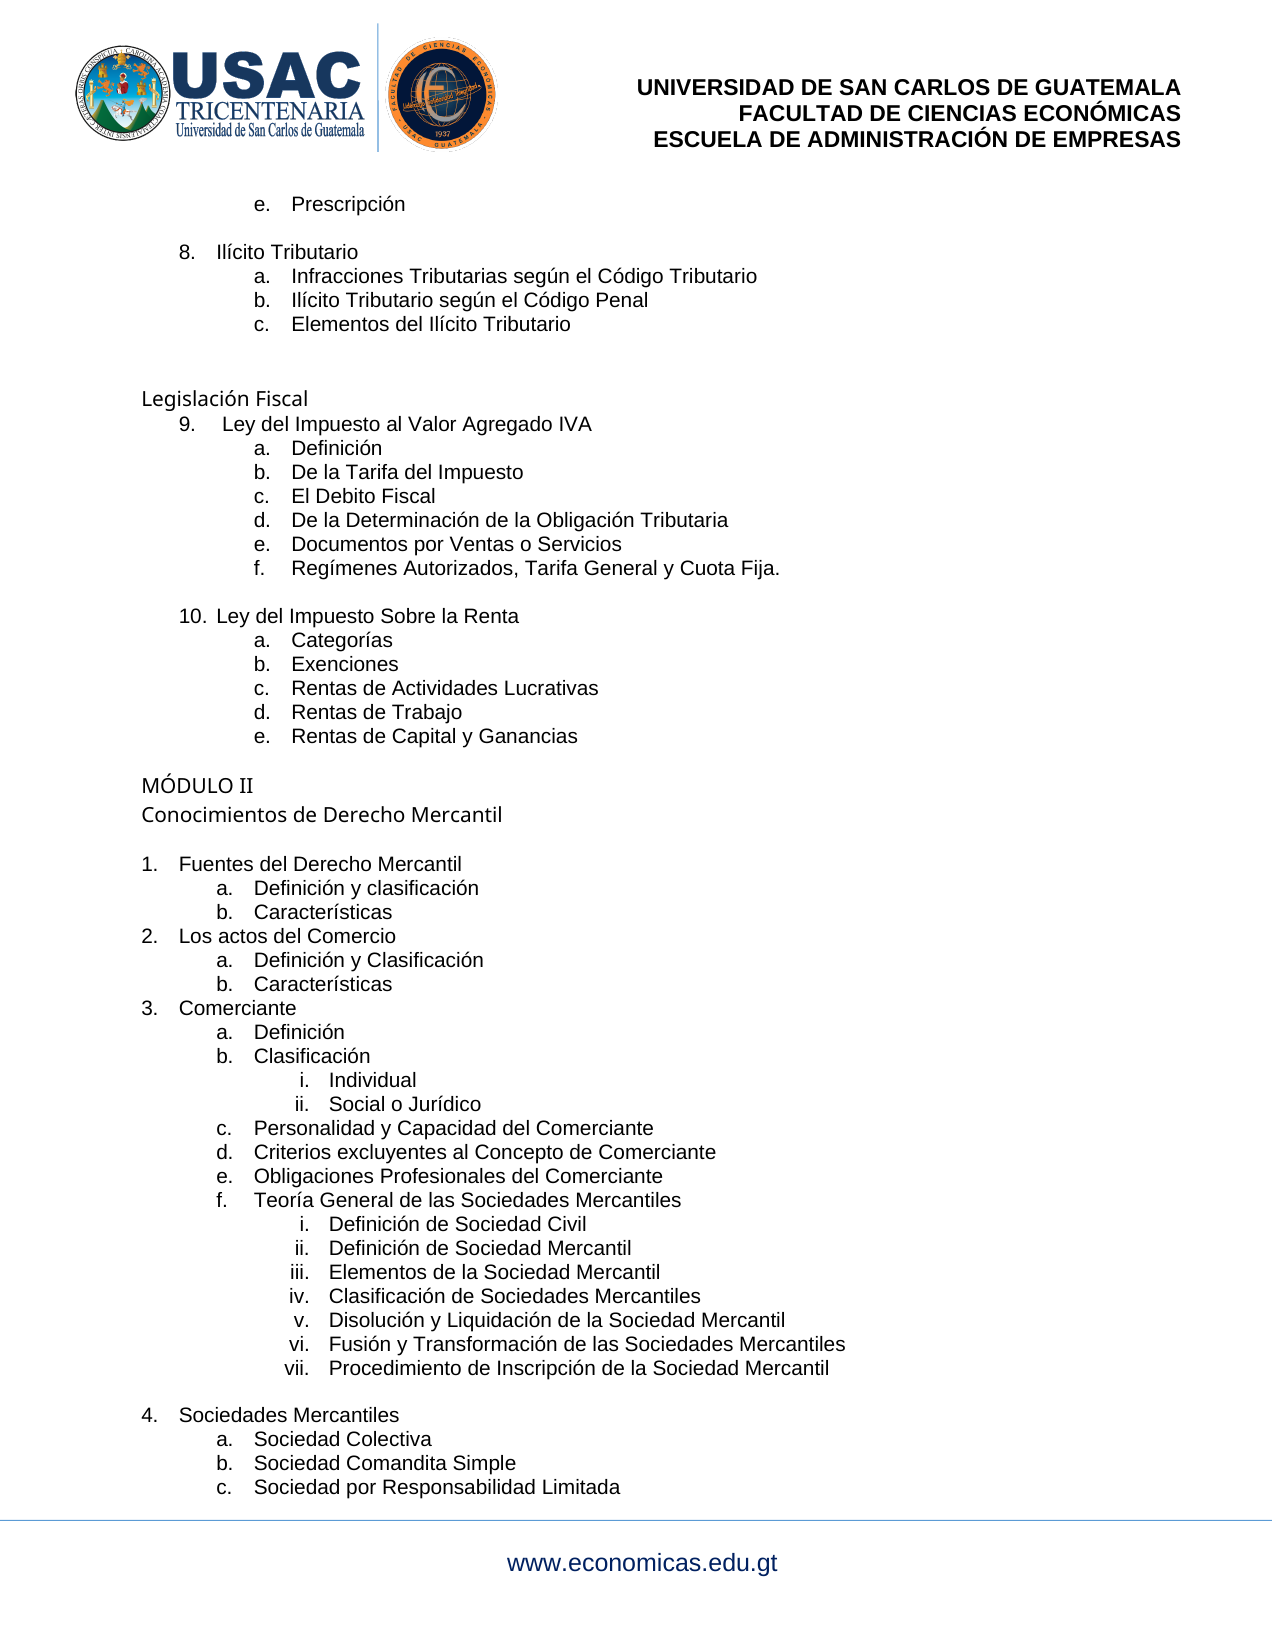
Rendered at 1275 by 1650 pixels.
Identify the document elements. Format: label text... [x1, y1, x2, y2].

list Rentas de Capital y Ganancias [253, 723, 1181, 747]
list Infracciones Tributarias según el Código Tributario [253, 264, 1181, 288]
list Documentos por Ventas o Servicios [253, 532, 1181, 556]
list Disolución y Liquidación de la Sociedad Mercantil [310, 1307, 1181, 1331]
list Características [216, 900, 1181, 924]
list Sociedad Colectiva [216, 1427, 1181, 1451]
list Características [216, 972, 1181, 996]
list Definición [216, 1020, 1181, 1044]
picture [384, 37, 498, 152]
list Definición y Clasificación [216, 948, 1181, 972]
list Comerciante [141, 996, 1181, 1020]
list Rentas de Actividades Lucrativas [253, 676, 1181, 699]
picture [75, 37, 374, 152]
list Definición de Sociedad Mercantil [310, 1236, 1181, 1259]
list Definición de Sociedad Civil [310, 1212, 1181, 1236]
list Elementos de la Sociedad Mercantil [310, 1259, 1181, 1283]
list Personalidad y Capacidad del Comerciante [216, 1116, 1181, 1140]
list Sociedad Comandita Simple [216, 1451, 1181, 1475]
list Individual [310, 1068, 1181, 1092]
list Fusión y Transformación de las Sociedades Mercantiles [310, 1331, 1181, 1355]
list Social o Jurídico [310, 1092, 1181, 1116]
list Ilícito Tributario [178, 240, 1181, 264]
list Fuentes del Derecho Mercantil [141, 852, 1181, 876]
list Regímenes Autorizados, Tarifa General y Cuota Fija. [253, 556, 1181, 580]
list Prescripción [253, 192, 1181, 216]
list Rentas de Trabajo [253, 699, 1181, 723]
list De la Tarifa del Impuesto [253, 460, 1181, 484]
list Ilícito Tributario según el Código Penal [253, 288, 1181, 312]
text MÓDULO II [141, 771, 1181, 800]
text Legislación Fiscal [103, 384, 1181, 412]
list Criterios excluyentes al Concepto de Comerciante [216, 1140, 1181, 1164]
list Los actos del Comercio [141, 924, 1181, 948]
list Clasificación [216, 1044, 1181, 1068]
list Exenciones [253, 652, 1181, 676]
list Ley del Impuesto Sobre la Renta [178, 604, 1181, 628]
list Ley del Impuesto al Valor Agregado IVA [178, 412, 1181, 436]
list Sociedad por Responsabilidad Limitada [216, 1475, 1181, 1499]
list Obligaciones Profesionales del Comerciante [216, 1164, 1181, 1188]
list De la Determinación de la Obligación Tributaria [253, 508, 1181, 532]
list Teoría General de las Sociedades Mercantiles [216, 1188, 1181, 1212]
list Definición [253, 436, 1181, 460]
text Conocimientos de Derecho Mercantil [103, 800, 1181, 828]
list Clasificación de Sociedades Mercantiles [310, 1283, 1181, 1307]
list Procedimiento de Inscripción de la Sociedad Mercantil [310, 1355, 1181, 1379]
list El Debito Fiscal [253, 484, 1181, 508]
list Definición y clasificación [216, 876, 1181, 900]
list Sociedades Mercantiles [141, 1403, 1181, 1427]
list Elementos del Ilícito Tributario [253, 312, 1181, 336]
list Categorías [253, 628, 1181, 652]
